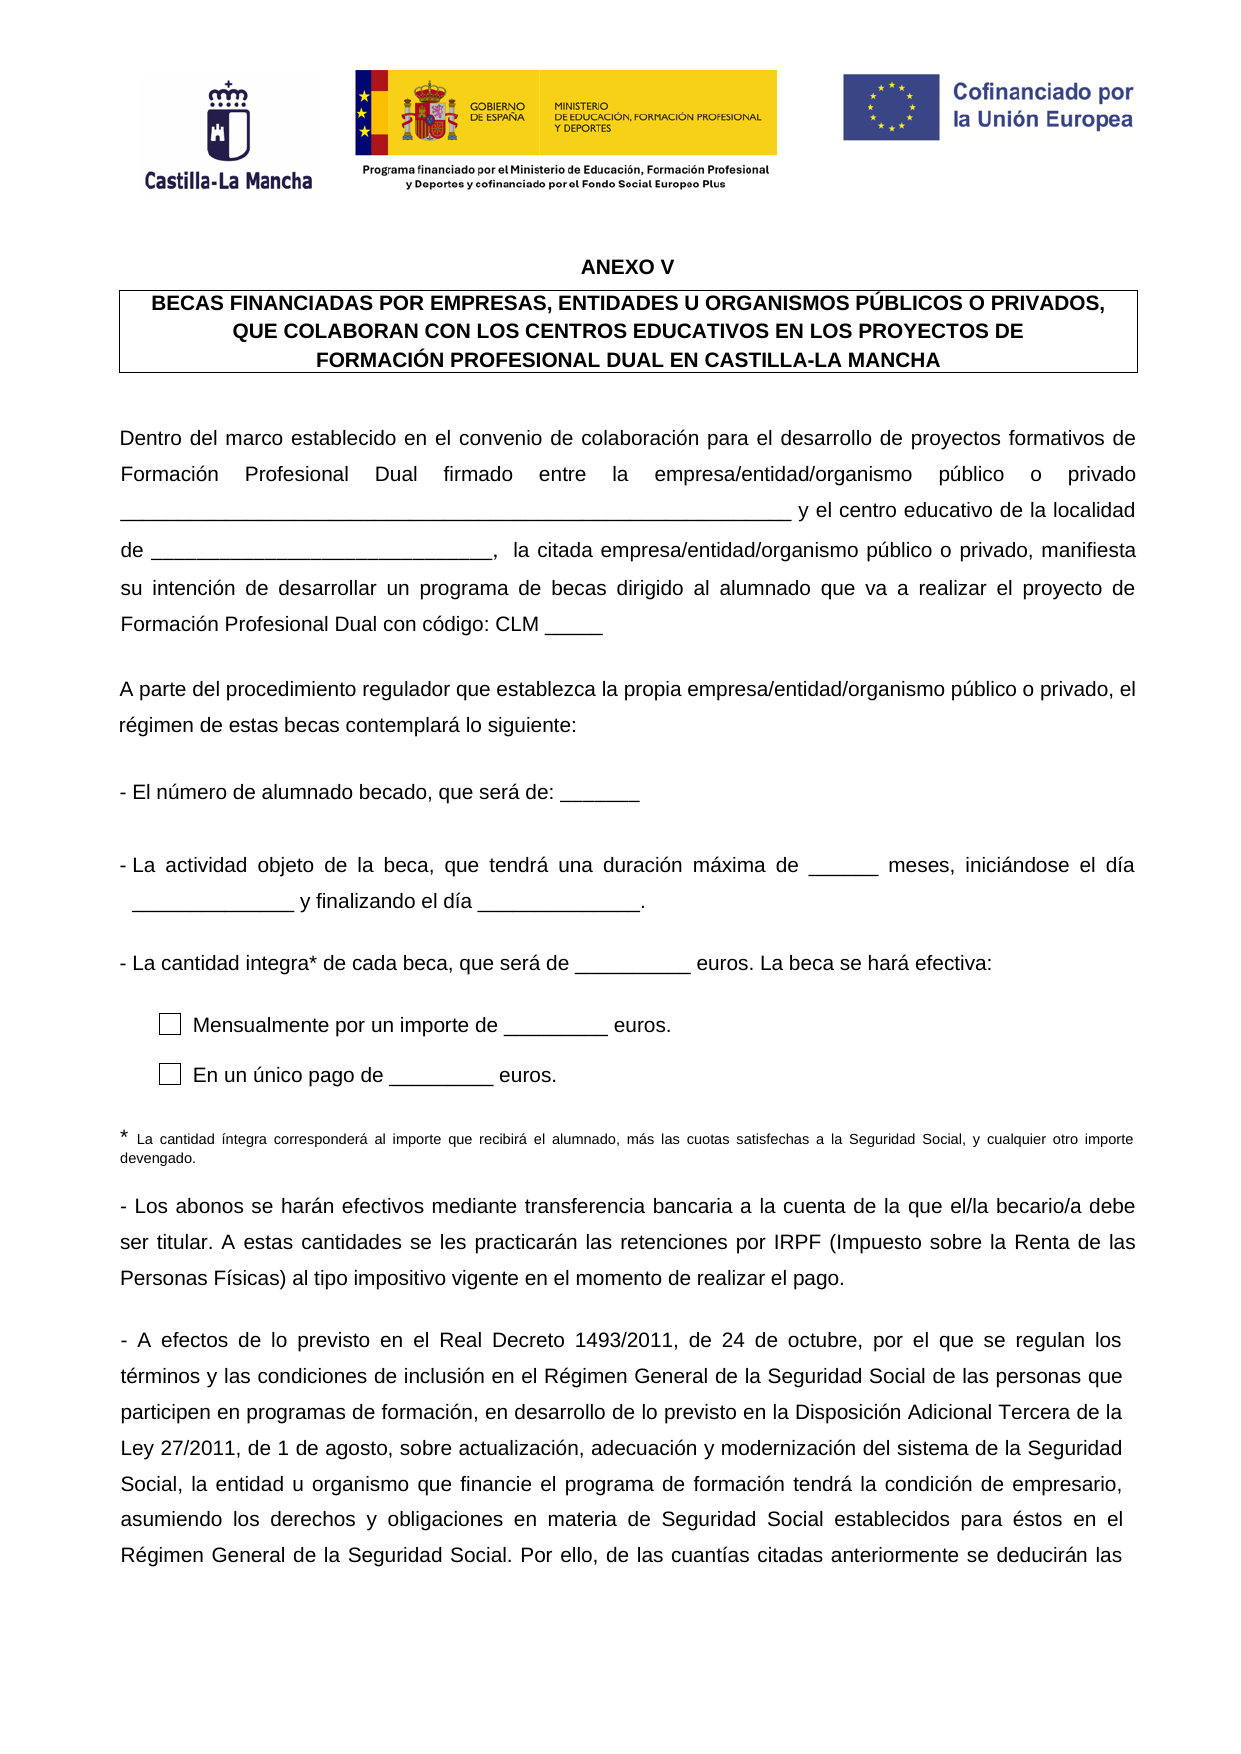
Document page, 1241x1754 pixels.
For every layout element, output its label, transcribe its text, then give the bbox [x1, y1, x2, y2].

text Dentro del marco establecido en el convenio de colaboración para el desarrollo de proyectos formativos de Formación Profesional Dual firmado entre la empresa/entidad/organismo público o privado __________________________________________________________ y el centro educativo de la localidad de ______________________________, la citada empresa/entidad/organismo público o privado, manifiesta su intención de desarrollar un programa de becas dirigido al alumnado que va a realizar el proyecto de Formación Profesional Dual con código: CLM _____ [119, 426, 1137, 635]
text QUE COLABORAN CON LOS CENTROS EDUCATIVOS EN LOS PROYECTOS DE [120, 318, 1137, 343]
list En un único pago de _________ euros. [193, 1063, 1137, 1087]
text - Los abonos se harán efectivos mediante transferencia bancaria a la cuenta de la que el/la becario/a debe ser titular. A estas cantidades se les practicarán las retenciones por IRPF (Impuesto sobre la Renta de las Personas Físicas) al tipo impositivo vigente en el momento de realizar el pago. [120, 1194, 1137, 1289]
text * La cantidad íntegra corresponderá al importe que recibirá el alumnado, más las cuotas satisfechas a la Seguridad Social, y cualquier otro importe devengado. [120, 1125, 1137, 1167]
list La actividad objeto de la beca, que tendrá una duración máxima de ______ meses, iniciándose el día ______________ y finalizando el día ______________. [119, 853, 1137, 913]
list El número de alumnado becado, que será de: _______ [119, 777, 1137, 806]
text FORMACIÓN PROFESIONAL DUAL EN CASTILLA-LA MANCHA [120, 347, 1137, 372]
subtitle ANEXO V [118, 255, 1137, 279]
list Mensualmente por un importe de _________ euros. [193, 1012, 1137, 1036]
text A parte del procedimiento regulador que establezca la propia empresa/entidad/organismo público o privado, el régimen de estas becas contemplará lo siguiente: [119, 676, 1137, 736]
text BECAS FINANCIADAS POR EMPRESAS, ENTIDADES U ORGANISMOS PÚBLICOS O PRIVADOS, [120, 291, 1137, 314]
picture [119, 44, 1138, 221]
list La cantidad integra* de cada beca, que será de __________ euros. La beca se hará efectiva: [119, 951, 1137, 975]
